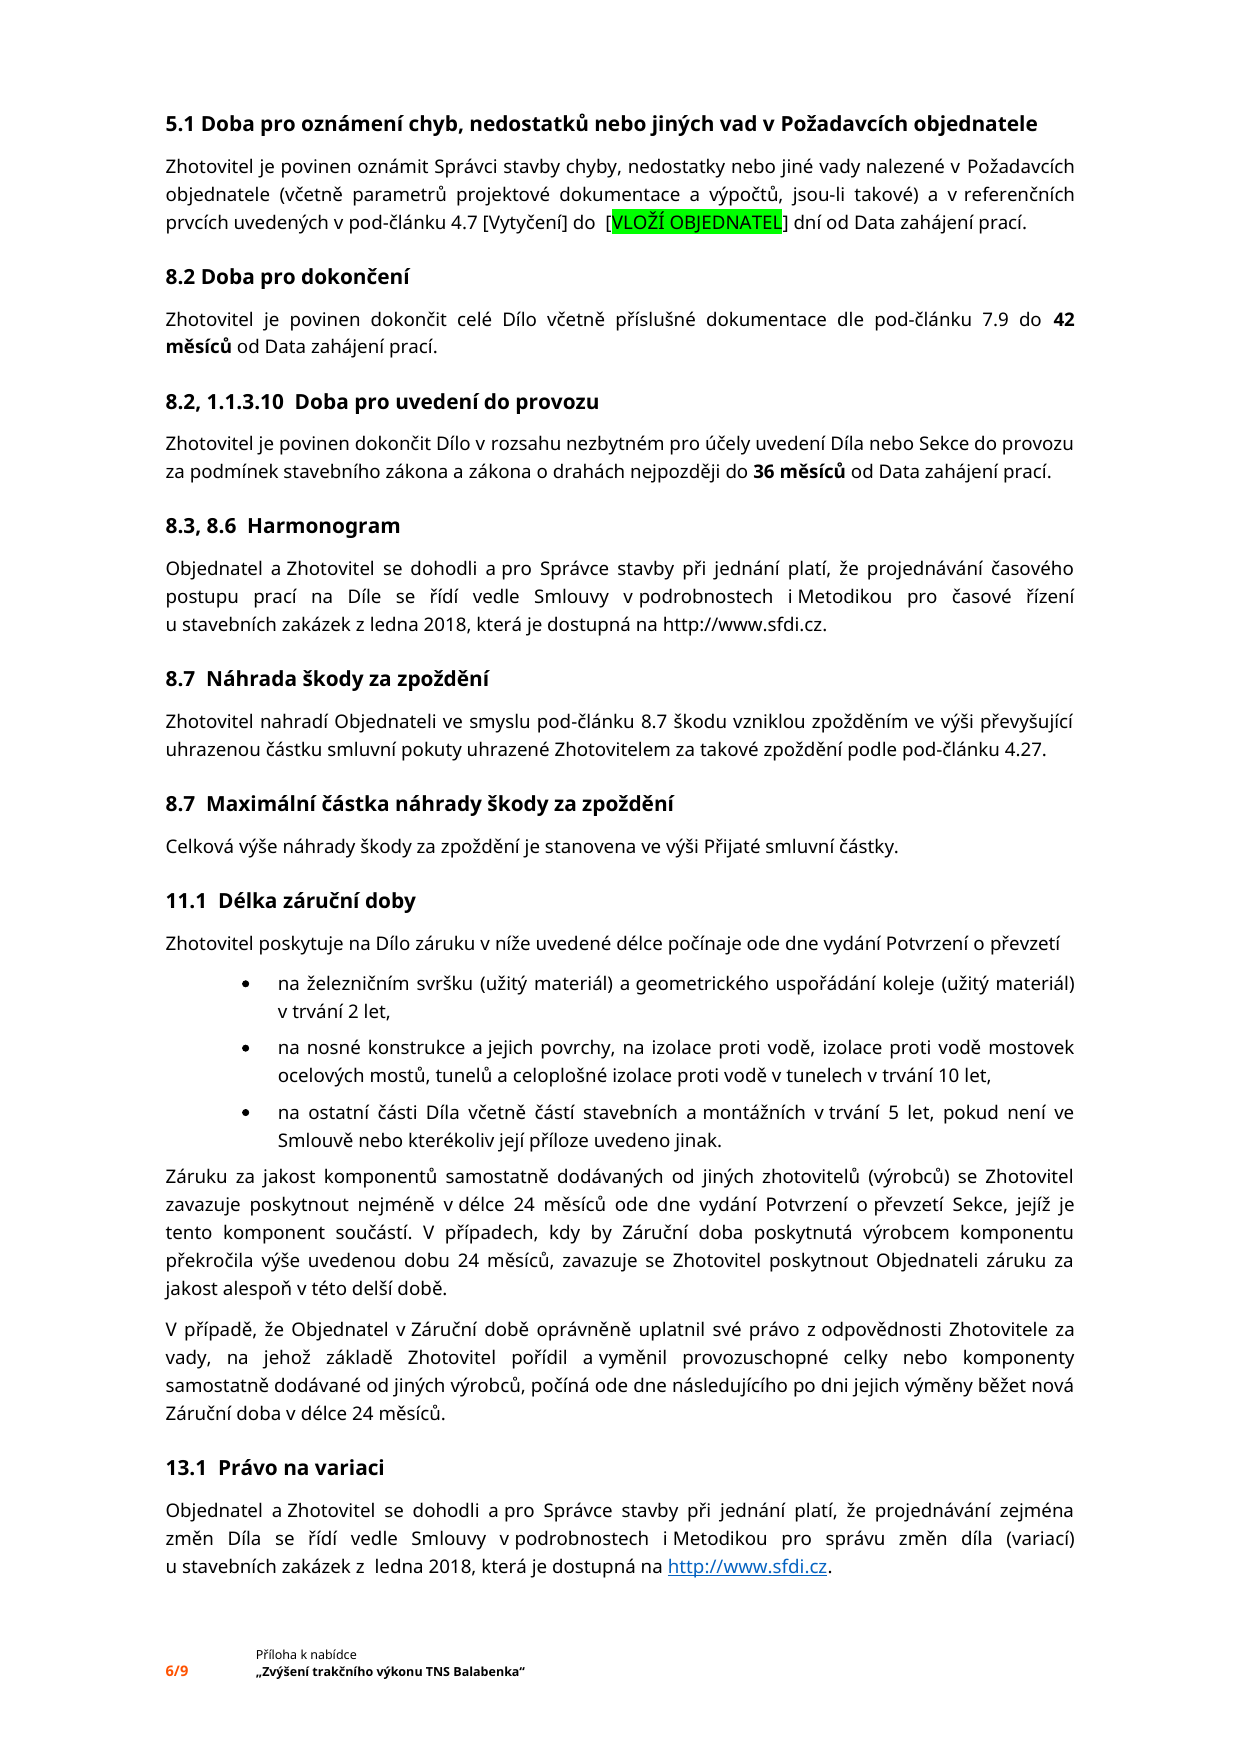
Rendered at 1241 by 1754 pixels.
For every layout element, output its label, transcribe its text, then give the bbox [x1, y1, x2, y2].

text 8.2, 1.1.3.10 Doba pro uvedení do provozu [165, 387, 1075, 415]
text Objednatel a Zhotovitel se dohodli a pro Správce stavby při jednání platí, že projednávání časového postupu prací na Díle se řídí vedle Smlouvy v podrobnostech i Metodikou pro časové řízení u stavebních zakázek z ledna 2018, která je dostupná na http://www.sfdi.cz. [165, 555, 1075, 637]
list Zhotovitel je povinen oznámit Správci stavby chyby, nedostatky nebo jiné vady nalezené v Požadavcích objednatele (včetně parametrů projektové dokumentace a výpočtů, jsou-li takové) a v referenčních prvcích uvedených v pod-článku 4.7 [Vytyčení] do [VLOŽÍ OBJEDNATEL] dní od Data zahájení prací. [165, 153, 1075, 234]
text Zhotovitel nahradí Objednateli ve smyslu pod-článku 8.7 škodu vzniklou zpožděním ve výši převyšující uhrazenou částku smluvní pokuty uhrazené Zhotovitelem za takové zpoždění podle pod-článku 4.27. [165, 708, 1075, 762]
text Zhotovitel poskytuje na Dílo záruku v níže uvedené délce počínaje ode dne vydání Potvrzení o převzetí [165, 930, 1075, 955]
text 8.7 Maximální částka náhrady škody za zpoždění [165, 789, 1075, 818]
list 5.1 Doba pro oznámení chyb, nedostatků nebo jiných vad v Požadavcích objednatele [165, 109, 1075, 138]
text Záruku za jakost komponentů samostatně dodávaných od jiných zhotovitelů (výrobců) se Zhotovitel zavazuje poskytnout nejméně v délce 24 měsíců ode dne vydání Potvrzení o převzetí Sekce, jejíž je tento komponent součástí. V případech, kdy by Záruční doba poskytnutá výrobcem komponentu překročila výše uvedenou dobu 24 měsíců, zavazuje se Zhotovitel poskytnout Objednateli záruku za jakost alespoň v této delší době. [165, 1163, 1075, 1301]
text V případě, že Objednatel v Záruční době oprávněně uplatnil své právo z odpovědnosti Zhotovitele za vady, na jehož základě Zhotovitel pořídil a vyměnil provozuschopné celky nebo komponenty samostatně dodávané od jiných výrobců, počíná ode dne následujícího po dni jejich výměny běžet nová Záruční doba v délce 24 měsíců. [165, 1316, 1075, 1426]
text 8.3, 8.6 Harmonogram [165, 512, 1075, 540]
text na nosné konstrukce a jejich povrchy, na izolace proti vodě, izolace proti vodě mostovek ocelových mostů, tunelů a celoplošné izolace proti vodě v tunelech v trvání 10 let, [242, 1035, 1075, 1088]
text na železničním svršku (užitý materiál) a geometrického uspořádání koleje (užitý materiál) v trvání 2 let, [242, 970, 1075, 1024]
text na ostatní části Díla včetně částí stavebních a montážních v trvání 5 let, pokud není ve Smlouvě nebo kterékoliv její příloze uvedeno jinak. [242, 1099, 1075, 1153]
text Objednatel a Zhotovitel se dohodli a pro Správce stavby při jednání platí, že projednávání zejména změn Díla se řídí vedle Smlouvy v podrobnostech i Metodikou pro správu změn díla (variací) u stavebních zakázek z ledna 2018, která je dostupná na http://www.sfdi.cz. [165, 1497, 1075, 1578]
text 8.2 Doba pro dokončení [165, 262, 1075, 291]
text 8.7 Náhrada škody za zpoždění [165, 664, 1075, 693]
text Celková výše náhrady škody za zpoždění je stanovena ve výši Přijaté smluvní částky. [165, 833, 1075, 858]
text 11.1 Délka záruční doby [165, 886, 1075, 914]
text 13.1 Právo na variaci [165, 1453, 1075, 1482]
text Zhotovitel je povinen dokončit Dílo v rozsahu nezbytném pro účely uvedení Díla nebo Sekce do provozu za podmínek stavebního zákona a zákona o drahách nejpozději do 36 měsíců od Data zahájení prací. [165, 431, 1075, 484]
text Zhotovitel je povinen dokončit celé Dílo včetně příslušné dokumentace dle pod-článku 7.9 do 42 měsíců od Data zahájení prací. [165, 306, 1075, 359]
